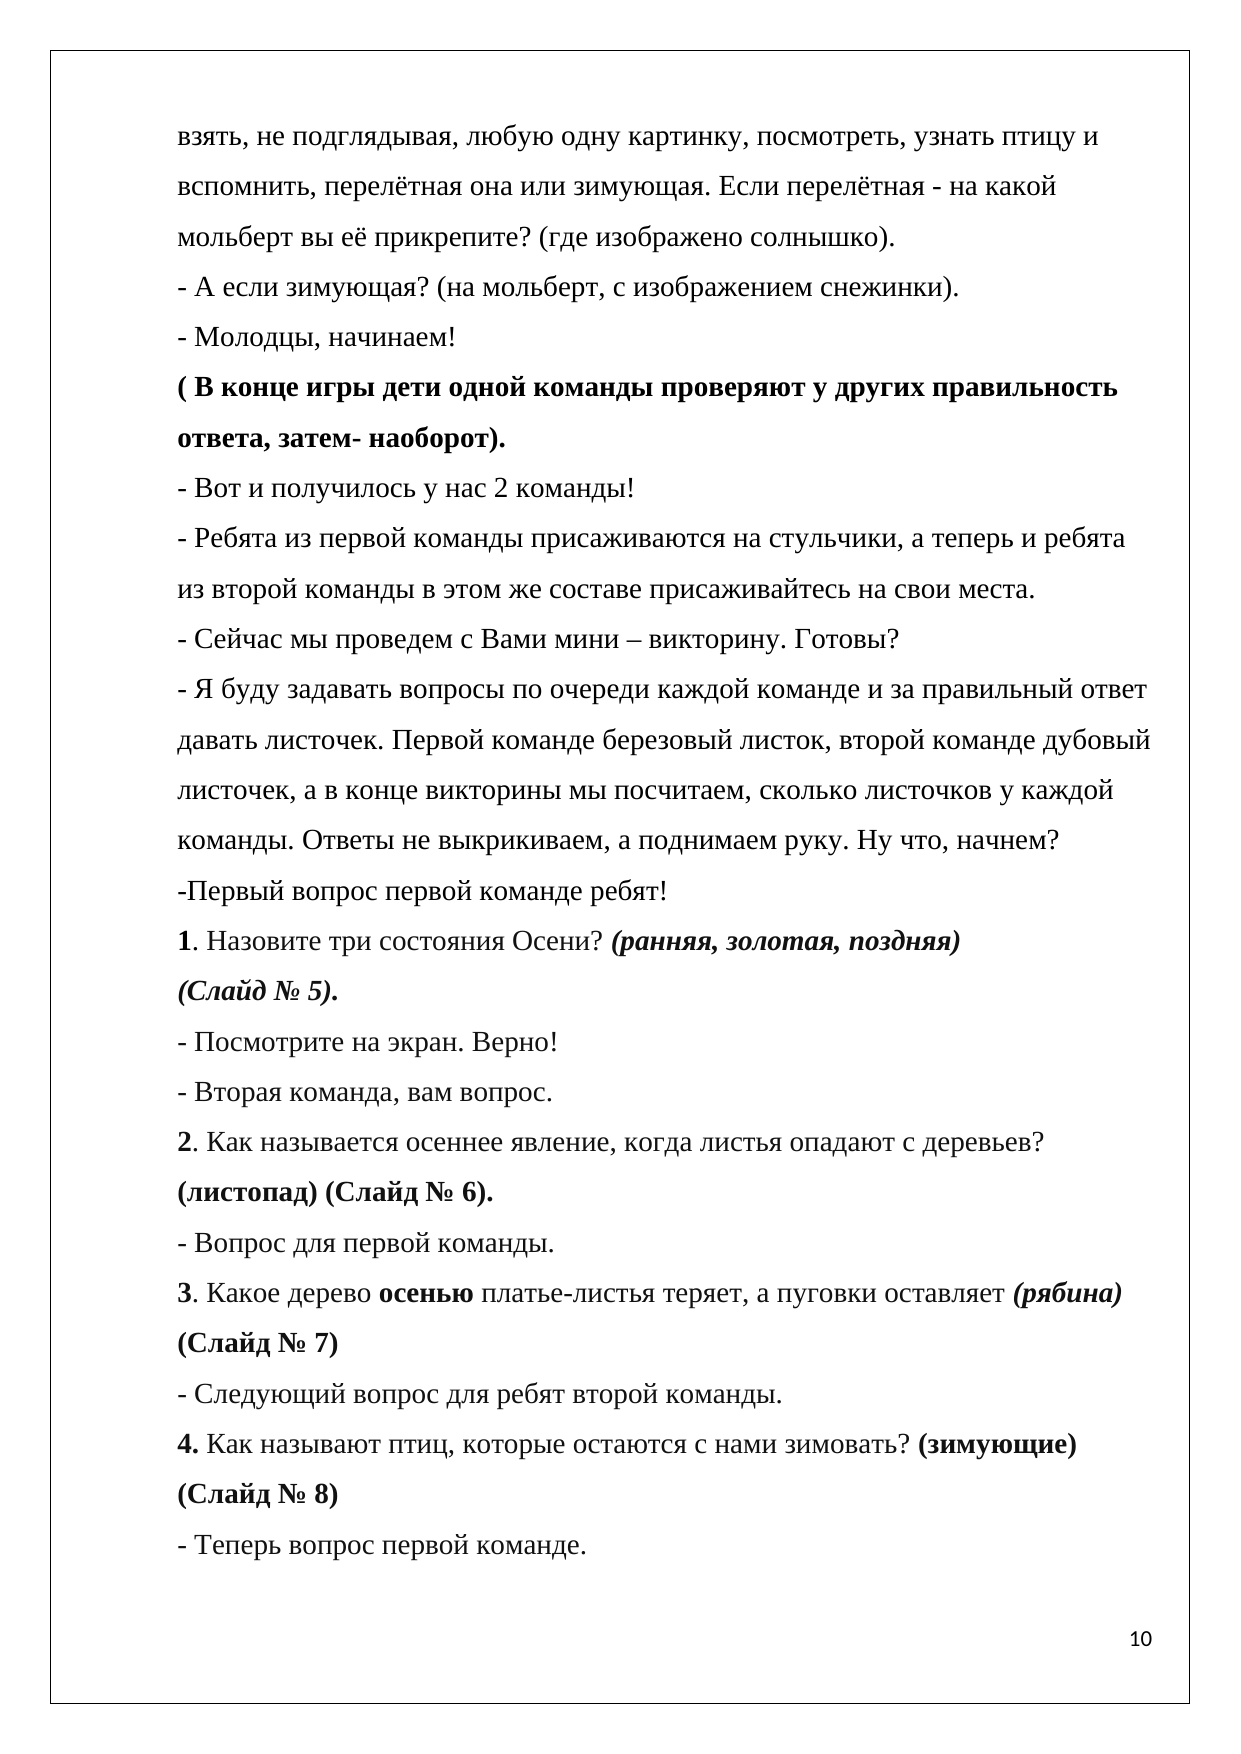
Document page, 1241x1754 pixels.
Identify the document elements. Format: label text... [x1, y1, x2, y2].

text - А если зимующая? (на мольберт, с изображением снежинки). [177, 269, 1152, 302]
text -Первый вопрос первой команде ребят! [177, 873, 1152, 906]
text - Ребята из первой команды присаживаются на стульчики, а теперь и ребята из второй команды в этом же составе присаживайтесь на свои места. [177, 521, 1152, 604]
text - Молодцы, начинаем! [177, 319, 1152, 353]
text (Слайд № 7) [177, 1326, 1152, 1359]
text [177, 118, 1152, 252]
text - Сейчас мы проведем с Вами мини – викторину. Готовы? [177, 621, 1152, 655]
text - Я буду задавать вопросы по очереди каждой команде и за правильный ответ давать листочек. Первой команде березовый листок, второй команде дубовый листочек, а в конце викторины мы посчитаем, сколько листочков у каждой команды. Ответы не выкрикиваем, а поднимаем руку. Ну что, начнем? [177, 671, 1152, 856]
text 2. Как называется осеннее явление, когда листья опадают с деревьев? (листопад) (Слайд № 6). [177, 1124, 1152, 1208]
text 1. Назовите три состояния Осени? (ранняя, золотая, поздняя) [177, 923, 1152, 957]
text - Следующий вопрос для ребят второй команды. [177, 1376, 1152, 1409]
text - Вопрос для первой команды. [177, 1225, 1152, 1258]
text ( В конце игры дети одной команды проверяют у других правильность ответа, затем- наоборот). [177, 369, 1152, 453]
text (Слайд № 5). [177, 973, 1152, 1007]
text - Вторая команда, вам вопрос. [177, 1074, 1152, 1107]
text 4. Как называют птиц, которые остаются с нами зимовать? (зимующие) (Слайд № 8) [177, 1426, 1152, 1510]
text - Посмотрите на экран. Верно! [177, 1024, 1152, 1057]
text 3. Какое дерево осенью платье-листья теряет, а пуговки оставляет (рябина) [177, 1275, 1152, 1309]
text - Теперь вопрос первой команде. [177, 1527, 1152, 1560]
text - Вот и получилось у нас 2 команды! [177, 470, 1152, 504]
